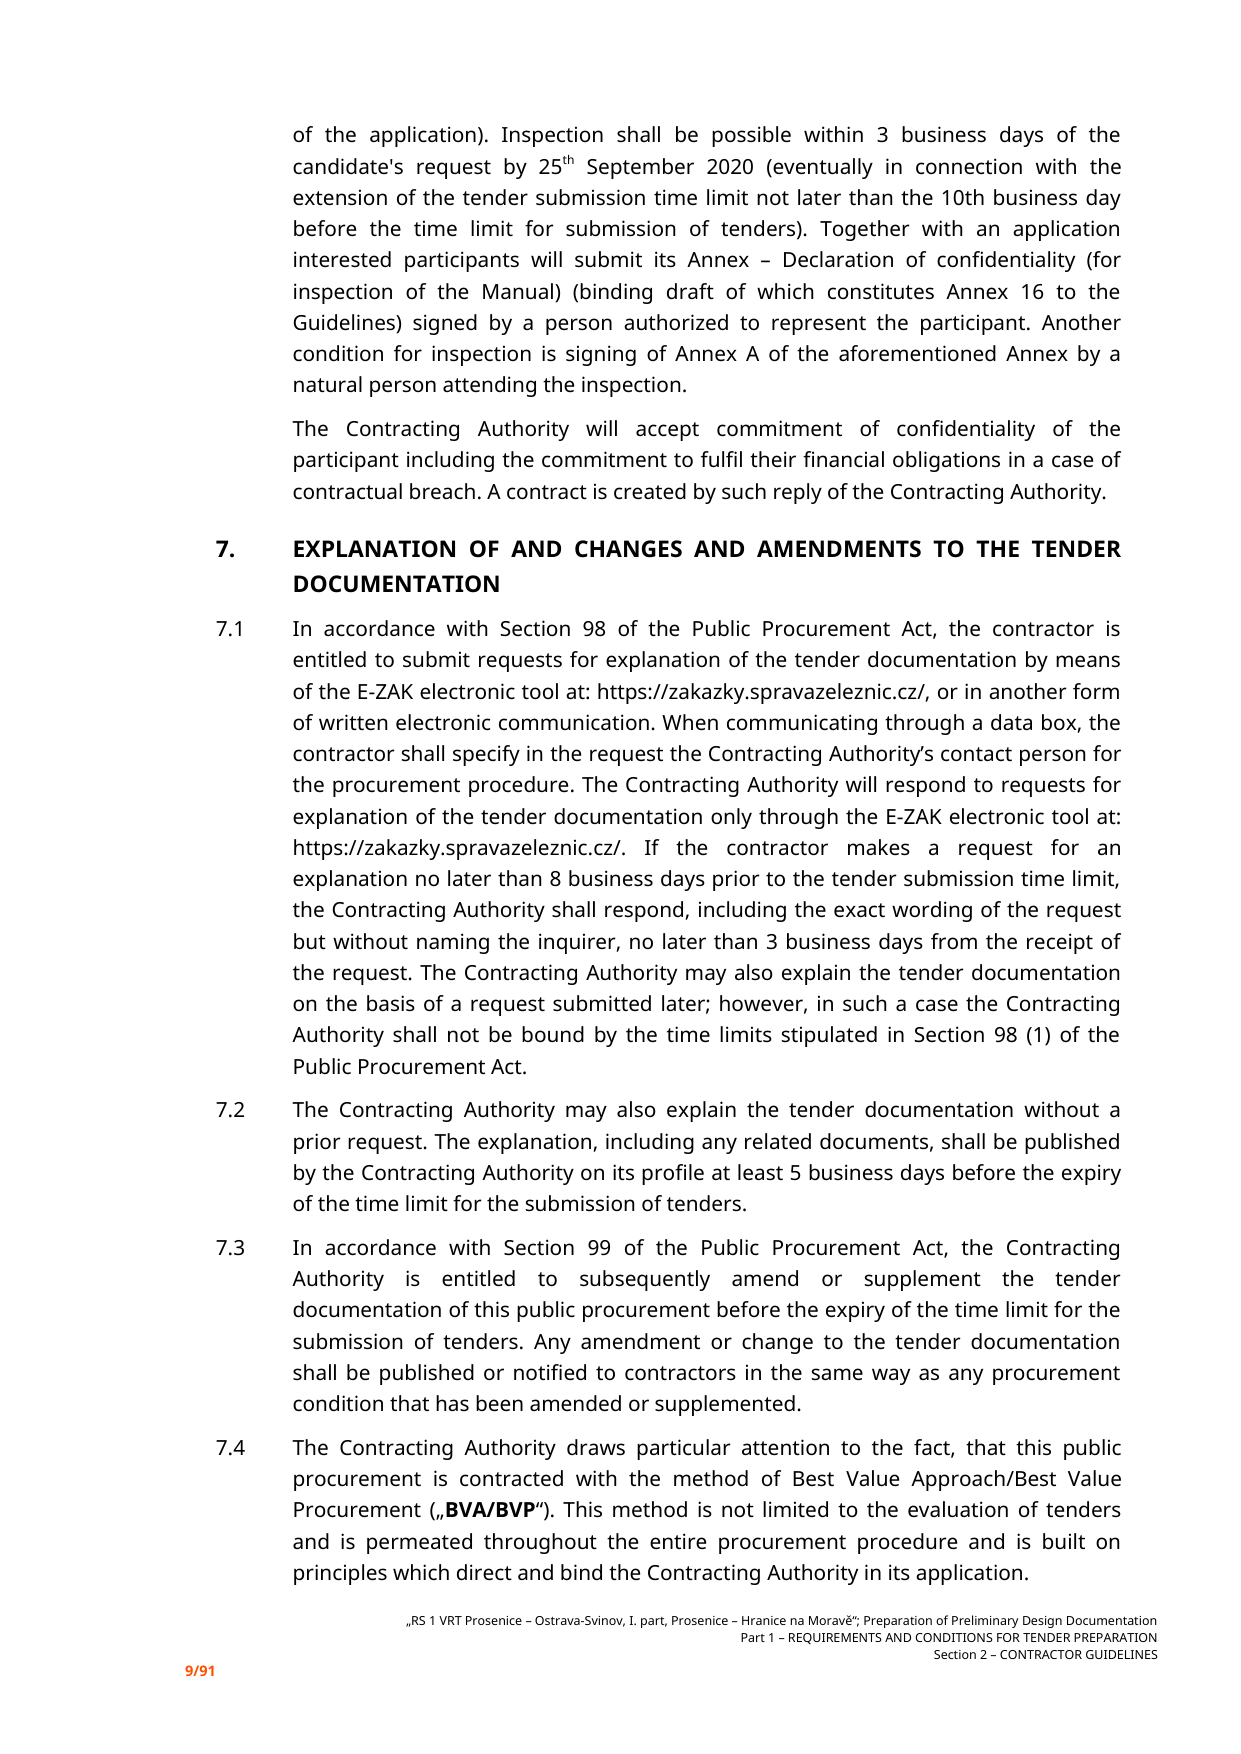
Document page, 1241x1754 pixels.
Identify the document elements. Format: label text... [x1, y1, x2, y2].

list The Contracting Authority will accept commitment of confidentiality of the participant including the commitment to fulfil their financial obligations in a case of contractual breach. A contract is created by such reply of the Contracting Authority. [292, 414, 1122, 505]
text In accordance with Section 99 of the Public Procurement Act, the Contracting Authority is entitled to subsequently amend or supplement the tender documentation of this public procurement before the expiry of the time limit for the submission of tenders. Any amendment or change to the tender documentation shall be published or notified to contractors in the same way as any procurement condition that has been amended or supplemented. [216, 1233, 1122, 1418]
text The Contracting Authority draws particular attention to the fact, that this public procurement is contracted with the method of Best Value Approach/Best Value Procurement („BVA/BVP“). This method is not limited to the evaluation of tenders and is permeated throughout the entire procurement procedure and is built on principles which direct and bind the Contracting Authority in its application. [216, 1433, 1122, 1587]
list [292, 121, 1122, 399]
text EXPLANATION OF AND CHANGES AND AMENDMENTS TO THE TENDER DOCUMENTATION [216, 533, 1122, 599]
text In accordance with Section 98 of the Public Procurement Act, the contractor is entitled to submit requests for explanation of the tender documentation by means of the E-ZAK electronic tool at: https://zakazky.spravazeleznic.cz/, or in another form of written electronic communication. When communicating through a data box, the contractor shall specify in the request the Contracting Authority’s contact person for the procurement procedure. The Contracting Authority will respond to requests for explanation of the tender documentation only through the E-ZAK electronic tool at: https://zakazky.spravazeleznic.cz/. If the contractor makes a request for an explanation no later than 8 business days prior to the tender submission time limit, the Contracting Authority shall respond, including the exact wording of the request but without naming the inquirer, no later than 3 business days from the receipt of the request. The Contracting Authority may also explain the tender documentation on the basis of a request submitted later; however, in such a case the Contracting Authority shall not be bound by the time limits stipulated in Section 98 (1) of the Public Procurement Act. [216, 614, 1122, 1080]
text The Contracting Authority may also explain the tender documentation without a prior request. The explanation, including any related documents, shall be published by the Contracting Authority on its profile at least 5 business days before the expiry of the time limit for the submission of tenders. [216, 1096, 1122, 1218]
